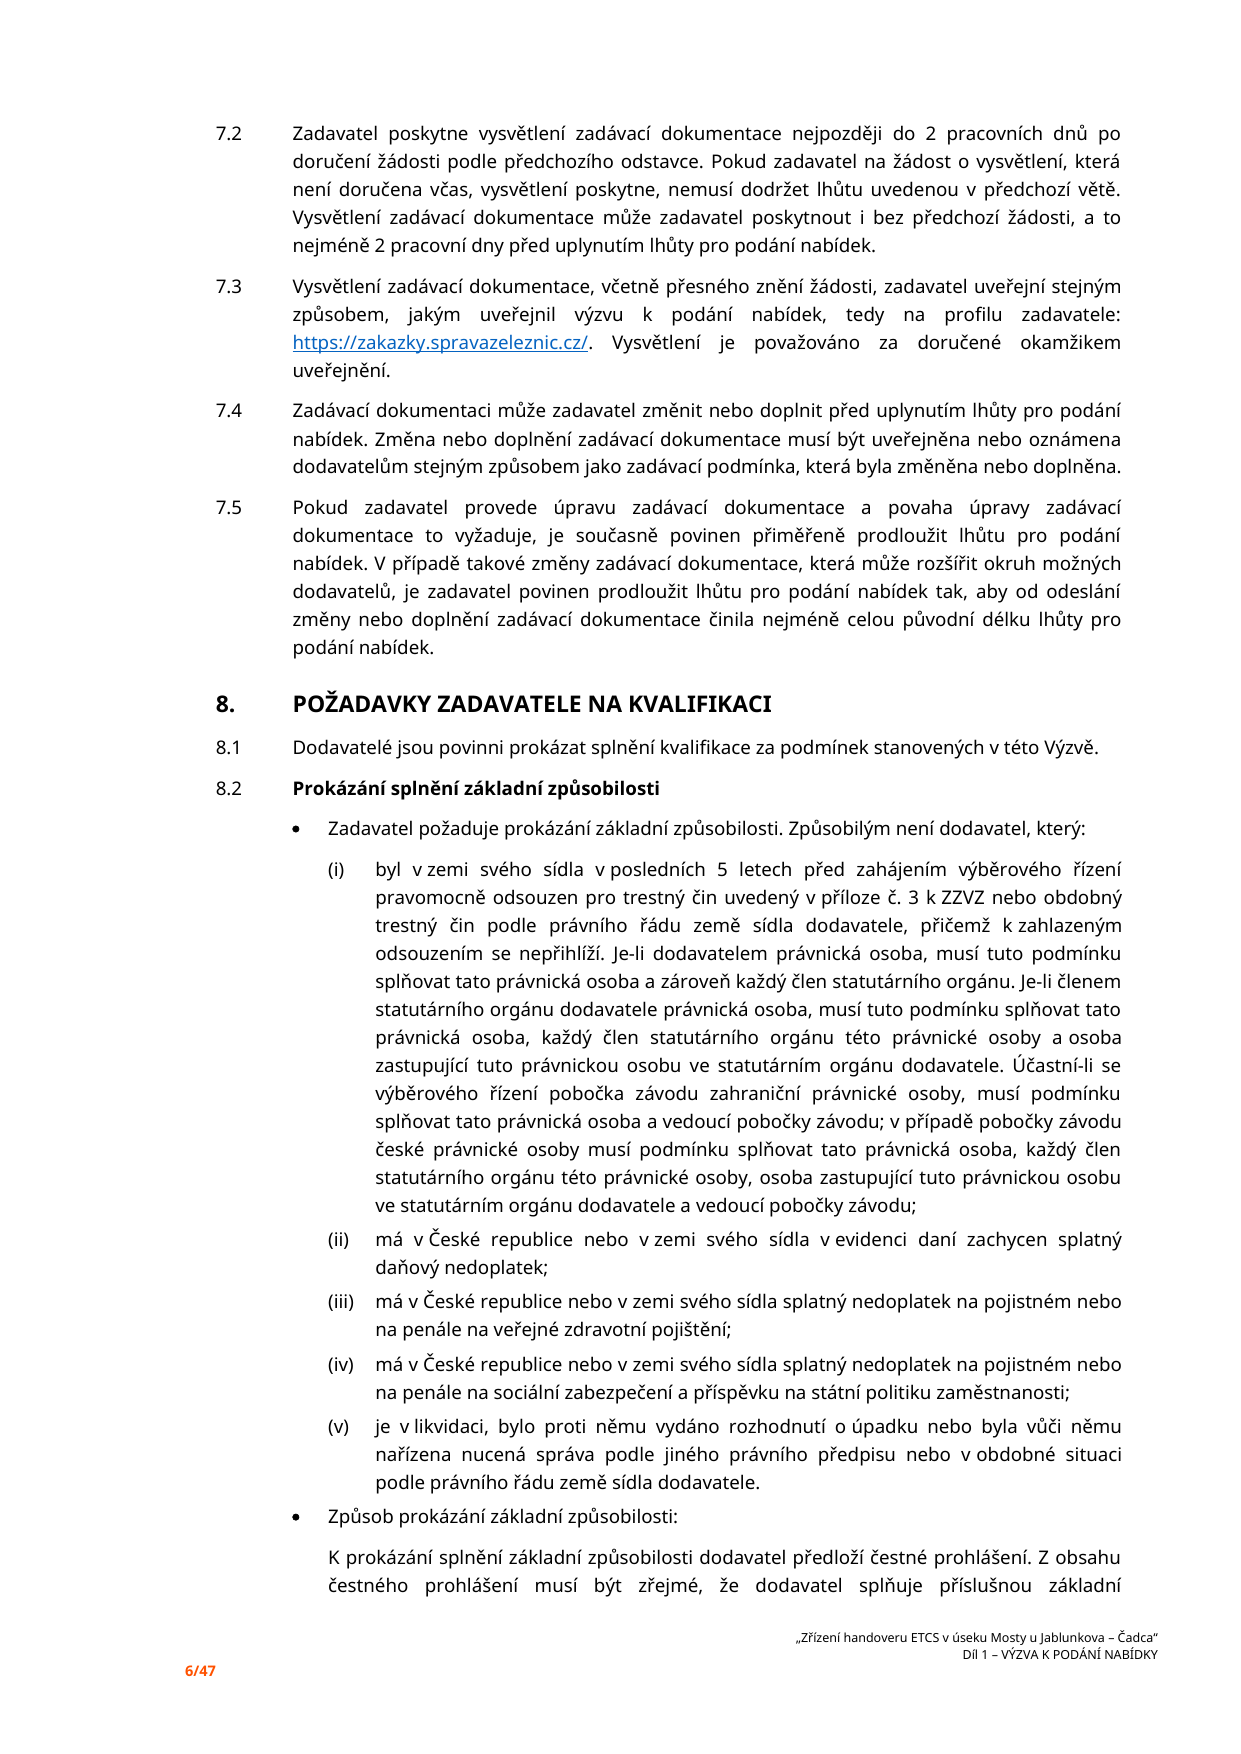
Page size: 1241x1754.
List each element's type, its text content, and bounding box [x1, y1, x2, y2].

text má v České republice nebo v zemi svého sídla v evidenci daní zachycen splatný daňový nedoplatek; [328, 1226, 1122, 1280]
text byl v zemi svého sídla v posledních 5 letech před zahájením výběrového řízení pravomocně odsouzen pro trestný čin uvedený v příloze č. 3 k ZZVZ nebo obdobný trestný čin podle právního řádu země sídla dodavatele, přičemž k zahlazeným odsouzením se nepřihlíží. Je-li dodavatelem právnická osoba, musí tuto podmínku splňovat tato právnická osoba a zároveň každý člen statutárního orgánu. Je-li členem statutárního orgánu dodavatele právnická osoba, musí tuto podmínku splňovat tato právnická osoba, každý člen statutárního orgánu této právnické osoby a osoba zastupující tuto právnickou osobu ve statutárním orgánu dodavatele. Účastní-li se výběrového řízení pobočka závodu zahraniční právnické osoby, musí podmínku splňovat tato právnická osoba a vedoucí pobočky závodu; v případě pobočky závodu české právnické osoby musí podmínku splňovat tato právnická osoba, každý člen statutárního orgánu této právnické osoby, osoba zastupující tuto právnickou osobu ve statutárním orgánu dodavatele a vedoucí pobočky závodu; [328, 856, 1122, 1218]
text Zadavatel poskytne vysvětlení zadávací dokumentace nejpozději do 2 pracovních dnů po doručení žádosti podle předchozího odstavce. Pokud zadavatel na žádost o vysvětlení, která není doručena včas, vysvětlení poskytne, nemusí dodržet lhůtu uvedenou v předchozí větě. Vysvětlení zadávací dokumentace může zadavatel poskytnout i bez předchozí žádosti, a to nejméně 2 pracovní dny před uplynutím lhůty pro podání nabídek. [216, 121, 1122, 258]
text Vysvětlení zadávací dokumentace, včetně přesného znění žádosti, zadavatel uveřejní stejným způsobem, jakým uveřejnil výzvu k podání nabídek, tedy na profilu zadavatele: https://zakazky.spravazeleznic.cz/. Vysvětlení je považováno za doručené okamžikem uveřejnění. [216, 273, 1122, 383]
text Zadavatel požaduje prokázání základní způsobilosti. Způsobilým není dodavatel, který: [292, 815, 1122, 841]
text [328, 1544, 1122, 1598]
text má v České republice nebo v zemi svého sídla splatný nedoplatek na pojistném nebo na penále na sociální zabezpečení a příspěvku na státní politiku zaměstnanosti; [328, 1351, 1122, 1404]
text Způsob prokázání základní způsobilosti: [292, 1504, 1122, 1529]
text Pokud zadavatel provede úpravu zadávací dokumentace a povaha úpravy zadávací dokumentace to vyžaduje, je současně povinen přiměřeně prodloužit lhůtu pro podání nabídek. V případě takové změny zadávací dokumentace, která může rozšířit okruh možných dodavatelů, je zadavatel povinen prodloužit lhůtu pro podání nabídek tak, aby od odeslání změny nebo doplnění zadávací dokumentace činila nejméně celou původní délku lhůty pro podání nabídek. [216, 494, 1122, 660]
text má v České republice nebo v zemi svého sídla splatný nedoplatek na pojistném nebo na penále na veřejné zdravotní pojištění; [328, 1289, 1122, 1342]
text POŽADAVKY ZADAVATELE NA KVALIFIKACI [216, 687, 1122, 719]
text Zadávací dokumentaci může zadavatel změnit nebo doplnit před uplynutím lhůty pro podání nabídek. Změna nebo doplnění zadávací dokumentace musí být uveřejněna nebo oznámena dodavatelům stejným způsobem jako zadávací podmínka, která byla změněna nebo doplněna. [216, 398, 1122, 479]
text je v likvidaci, bylo proti němu vydáno rozhodnutí o úpadku nebo byla vůči němu nařízena nucená správa podle jiného právního předpisu nebo v obdobné situaci podle právního řádu země sídla dodavatele. [328, 1413, 1122, 1495]
text Prokázání splnění základní způsobilosti [216, 775, 1122, 800]
text Dodavatelé jsou povinni prokázat splnění kvalifikace za podmínek stanovených v této Výzvě. [216, 734, 1122, 760]
